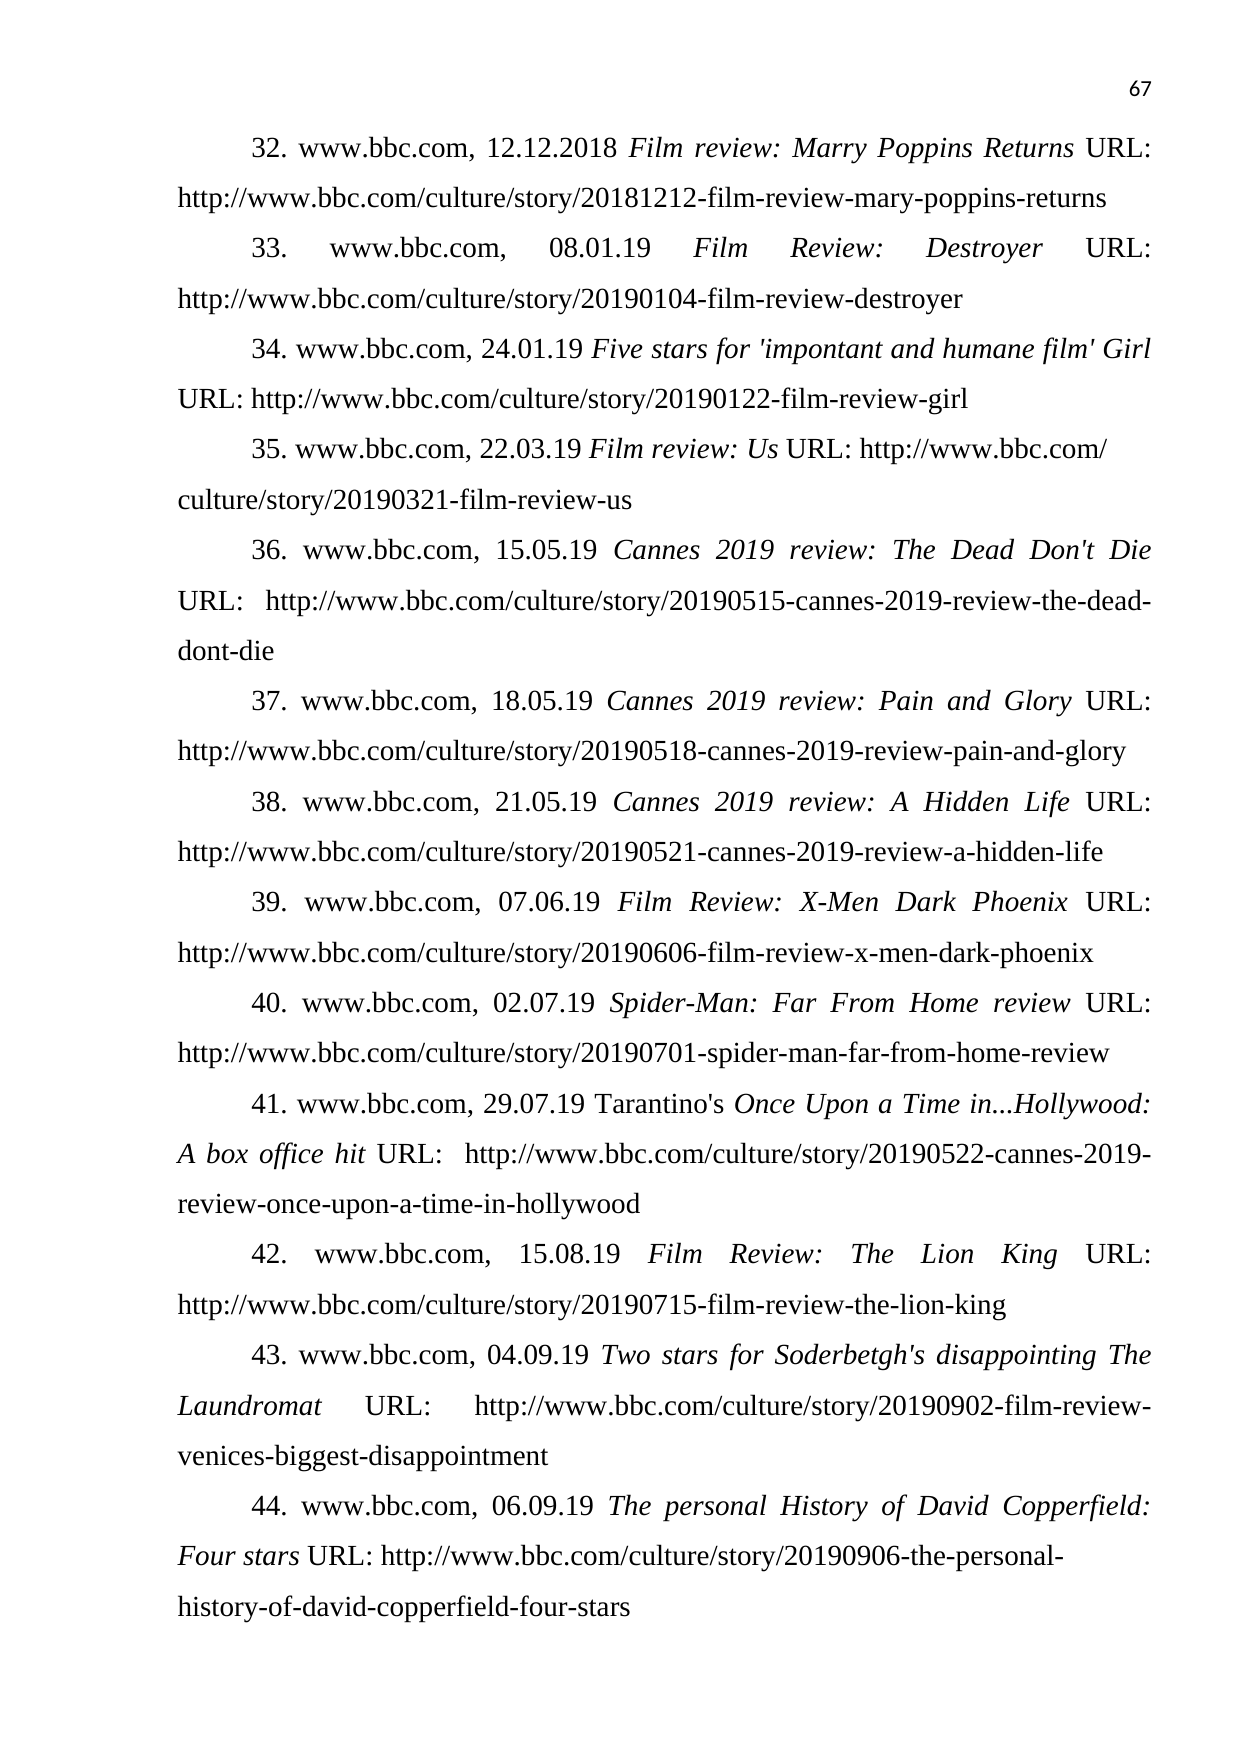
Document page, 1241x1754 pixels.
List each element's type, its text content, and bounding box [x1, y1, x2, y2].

text 44. www.bbc.com, 06.09.19 The personal History of David Copperfield: Four stars URL: http://www.bbc.com/culture/story/20190906-the-personal-history-of-david-copperfield-four-stars [177, 1488, 1152, 1622]
text 34. www.bbc.com, 24.01.19 Five stars for 'impontant and humane film' Girl URL: http://www.bbc.com/culture/story/20190122-film-review-girl [177, 331, 1152, 415]
text 36. www.bbc.com, 15.05.19 Cannes 2019 review: The Dead Don't Die URL: http://www.bbc.com/culture/story/20190515-cannes-2019-review-the-dead-dont-die [177, 532, 1152, 666]
text 35. www.bbc.com, 22.03.19 Film review: Us URL: http://www.bbc.com/culture/story/20190321-film-review-us [177, 432, 1152, 516]
text 40. www.bbc.com, 02.07.19 Spider-Man: Far From Home review URL: http://www.bbc.com/culture/story/20190701-spider-man-far-from-home-review [177, 985, 1152, 1069]
text 33. www.bbc.com, 08.01.19 Film Review: Destroyer URL: http://www.bbc.com/culture/story/20190104-film-review-destroyer [177, 230, 1152, 314]
text 41. www.bbc.com, 29.07.19 Tarantino's Once Upon a Time in...Hollywood: A box office hit URL: http://www.bbc.com/culture/story/20190522-cannes-2019-review-once-upon-a-time-in-hollywood [177, 1086, 1152, 1220]
text 39. www.bbc.com, 07.06.19 Film Review: X-Men Dark Phoenix URL: http://www.bbc.com/culture/story/20190606-film-review-x-men-dark-phoenix [177, 884, 1152, 968]
text 42. www.bbc.com, 15.08.19 Film Review: The Lion King URL: http://www.bbc.com/culture/story/20190715-film-review-the-lion-king [177, 1237, 1152, 1321]
text 32. www.bbc.com, 12.12.2018 Film review: Marry Poppins Returns URL: http://www.bbc.com/culture/story/20181212-film-review-mary-poppins-returns [177, 130, 1152, 214]
text 38. www.bbc.com, 21.05.19 Cannes 2019 review: A Hidden Life URL: http://www.bbc.com/culture/story/20190521-cannes-2019-review-a-hidden-life [177, 784, 1152, 868]
text 43. www.bbc.com, 04.09.19 Two stars for Soderbetgh's disappointing The Laundromat URL: http://www.bbc.com/culture/story/20190902-film-review-venices-biggest-disappointment [177, 1337, 1152, 1471]
text 37. www.bbc.com, 18.05.19 Cannes 2019 review: Pain and Glory URL: http://www.bbc.com/culture/story/20190518-cannes-2019-review-pain-and-glory [177, 683, 1152, 767]
